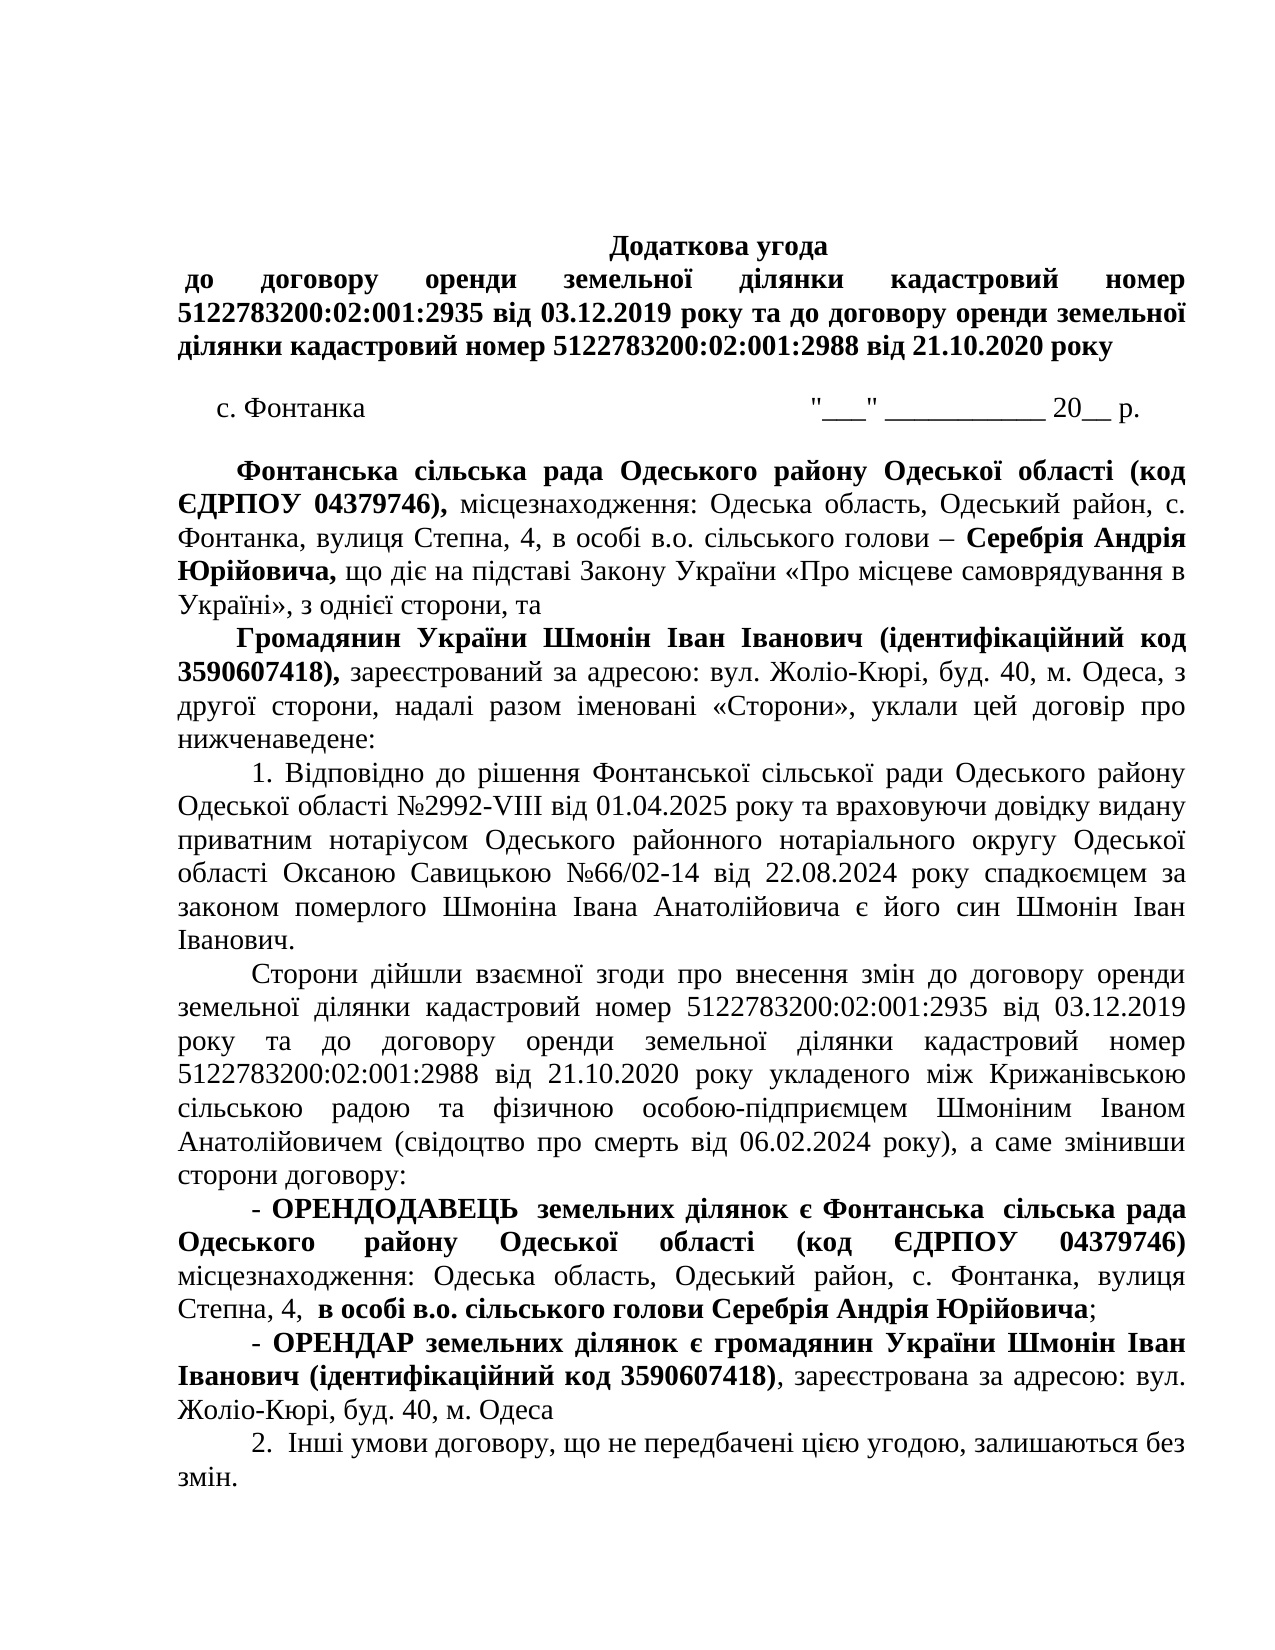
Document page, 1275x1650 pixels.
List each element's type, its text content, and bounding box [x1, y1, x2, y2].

text - ОРЕНДОДАВЕЦЬ земельних ділянок є Фонтанська сільська рада Одеського району Одеської області (код ЄДРПОУ 04379746) місцезнаходження: Одеська область, Одеський район, с. Фонтанка, вулиця Степна, 4, в особі в.о. сільського голови Серебрія Андрія Юрійовича; [177, 1191, 1186, 1325]
text 2. Інші умови договору, що не передбачені цією угодою, залишаються без змін. [177, 1426, 1186, 1493]
text - ОРЕНДАР земельних ділянок є громадянин України Шмонін Іван Іванович (ідентифікаційний код 3590607418), зареєстрована за адресою: вул. Жоліо-Кюрі, буд. 40, м. Одеса [177, 1325, 1186, 1426]
text 1. Відповідно до рішення Фонтанської сільської ради Одеського району Одеської області №2992-VІІІ від 01.04.2025 року та враховуючи довідку видану приватним нотаріусом Одеського районного нотаріального округу Одеської області Оксаною Савицькою №66/02-14 від 22.08.2024 року спадкоємцем за законом померлого Шмоніна Івана Анатолійовича є його син Шмонін Іван Іванович. [177, 755, 1186, 956]
text с. Фонтанка "___" ___________ 20__ р. [177, 391, 1186, 424]
text Фонтанська сільська рада Одеського району Одеської області (код ЄДРПОУ 04379746), місцезнаходження: Одеська область, Одеський район, с. Фонтанка, вулиця Степна, 4, в особі в.о. сільського голови – Серебрія Андрія Юрійовича, що діє на підставі Закону України «Про місцеве самоврядування в Україні», з однієї сторони, та [177, 453, 1186, 621]
text до договору оренди земельної ділянки кадастровий номер 5122783200:02:001:2935 від 03.12.2019 року та до договору оренди земельної ділянки кадастровий номер 5122783200:02:001:2988 від 21.10.2020 року [177, 261, 1186, 362]
text Сторони дійшли взаємної згоди про внесення змін до договору оренди земельної ділянки кадастровий номер 5122783200:02:001:2935 від 03.12.2019 року та до договору оренди земельної ділянки кадастровий номер 5122783200:02:001:2988 від 21.10.2020 року укладеного між Крижанівською сільською радою та фізичною особою-підприємцем Шмоніним Іваном Анатолійовичем (свідоцтво про смерть від 06.02.2024 року), а саме змінивши сторони договору: [177, 956, 1186, 1191]
text Додаткова угода [177, 228, 1186, 261]
text Громадянин України Шмонін Іван Іванович (ідентифікаційний код 3590607418), зареєстрований за адресою: вул. Жоліо-Кюрі, буд. 40, м. Одеса, з другої сторони, надалі разом іменовані «Сторони», уклали цей договір про нижченаведене: [177, 621, 1186, 755]
